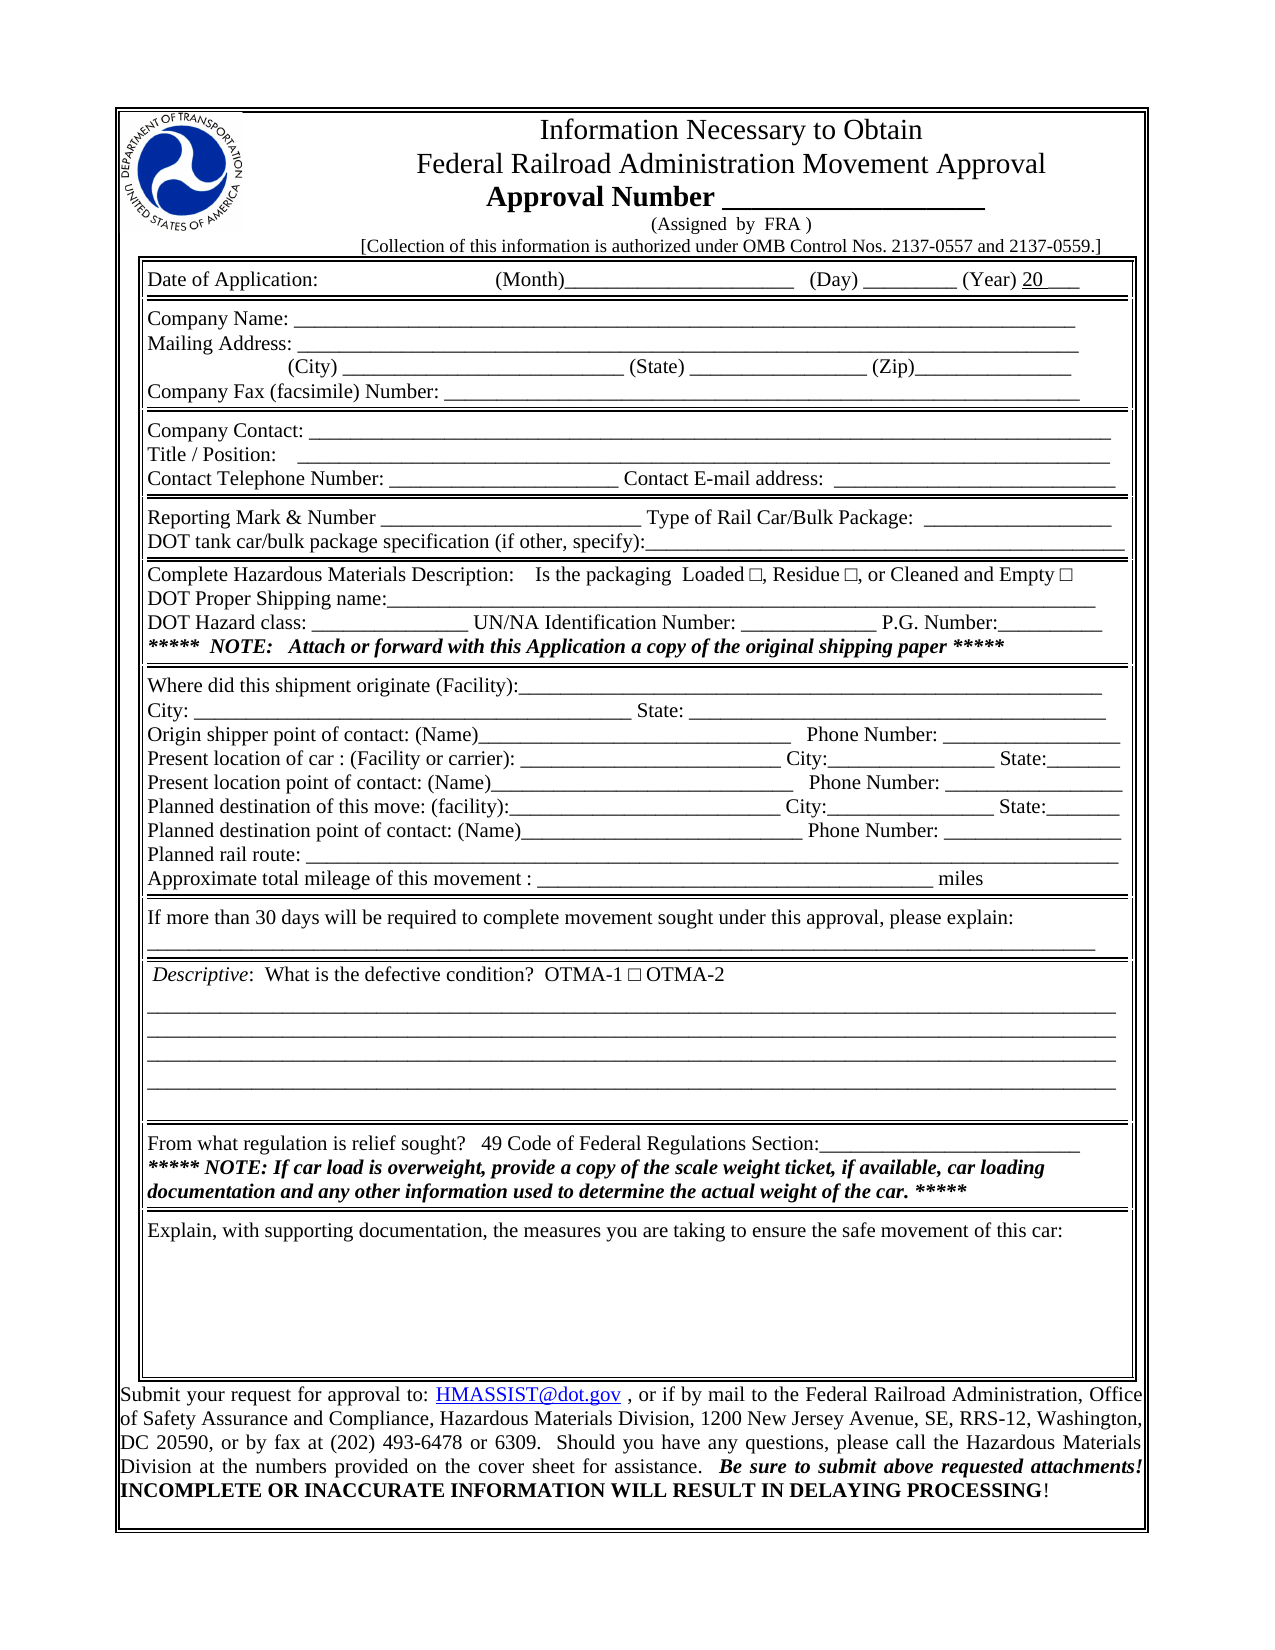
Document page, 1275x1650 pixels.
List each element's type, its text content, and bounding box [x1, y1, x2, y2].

table_cell Where did this shipment originate (Facility):________________________________________________________ City: __________________________________________ State: ________________________________________ Origin shipper point of contact: (Name)______________________________ Phone Number: _________________ Present location of car : (Facility or carrier): _________________________ City:________________ State:_______ Present location point of contact: (Name)_____________________________ Phone Number: _________________ Planned destination of this move: (facility):__________________________ City:________________ State:_______ Planned destination point of contact: (Name)___________________________ Phone Number: _________________ Planned rail route: ______________________________________________________________________________ Approximate total mileage of this movement : ______________________________________ miles [141, 663, 1134, 894]
text Approval Number __________________ [243, 179, 1144, 213]
table_cell From what regulation is relief sought? 49 Code of Federal Regulations Section:_________________________ ***** NOTE: If car load is overweight, provide a copy of the scale weight ticket, if available, car loading documentation and any other information used to determine the actual weight of the car. ***** [141, 1120, 1134, 1207]
table_cell Complete Hazardous Materials Description: Is the packaging Loaded □, Residue □, or Cleaned and Empty □ DOT Proper Shipping name:____________________________________________________________________ DOT Hazard class: _______________ UN/NA Identification Number: _____________ P.G. Number:__________ ***** NOTE: Attach or forward with this Application a copy of the original shipping paper ***** [141, 557, 1134, 662]
table_cell Reporting Mark & Number _________________________ Type of Rail Car/Bulk Package: __________________ DOT tank car/bulk package specification (if other, specify):______________________________________________ [141, 494, 1134, 557]
table_cell Descriptive: What is the defective condition? OTMA-1 □ OTMA-2 _____________________________________________________________________________________________ _____________________________________________________________________________________________ _____________________________________________________________________________________________ _____________________________________________________________________________________________ [141, 957, 1134, 1119]
text [Collection of this information is authorized under OMB Control Nos. 2137-0557 and 2137-0559.] [120, 235, 1144, 256]
table_cell Company Name: ___________________________________________________________________________ Mailing Address: ___________________________________________________________________________ (City) ___________________________ (State) _________________ (Zip)_______________ Company Fax (facsimile) Number: _____________________________________________________________ [141, 295, 1134, 407]
table_cell Company Contact: _____________________________________________________________________________ Title / Position: ______________________________________________________________________________ Contact Telephone Number: ______________________ Contact E-mail address: ___________________________ [141, 407, 1134, 494]
text (Assigned by FRA ) [120, 213, 1144, 235]
text Federal Railroad Administration Movement Approval [243, 146, 1144, 179]
table_header Date of Application: (Month)______________________ (Day) _________ (Year) 20 ___ [143, 262, 1132, 295]
table_cell If more than 30 days will be required to complete movement sought under this approval, please explain: ___________________________________________________________________________________________ [141, 894, 1134, 957]
text Information Necessary to Obtain [243, 113, 1144, 146]
table_cell Explain, with supporting documentation, the measures you are taking to ensure the safe movement of this car: [141, 1207, 1134, 1377]
text Submit your request for approval to: HMASSIST@dot.gov , or if by mail to the Federal Railroad Administration, Office of Safety Assurance and Compliance, Hazardous Materials Division, 1200 New Jersey Avenue, SE, RRS-12, Washington, DC 20590, or by fax at (202) 493-6478 or 6309. Should you have any questions, please call the Hazardous Materials Division at the numbers provided on the cover sheet for assistance. Be sure to submit above requested attachments! INCOMPLETE OR INACCURATE INFORMATION WILL RESULT IN DELAYING PROCESSING! [120, 1382, 1144, 1502]
